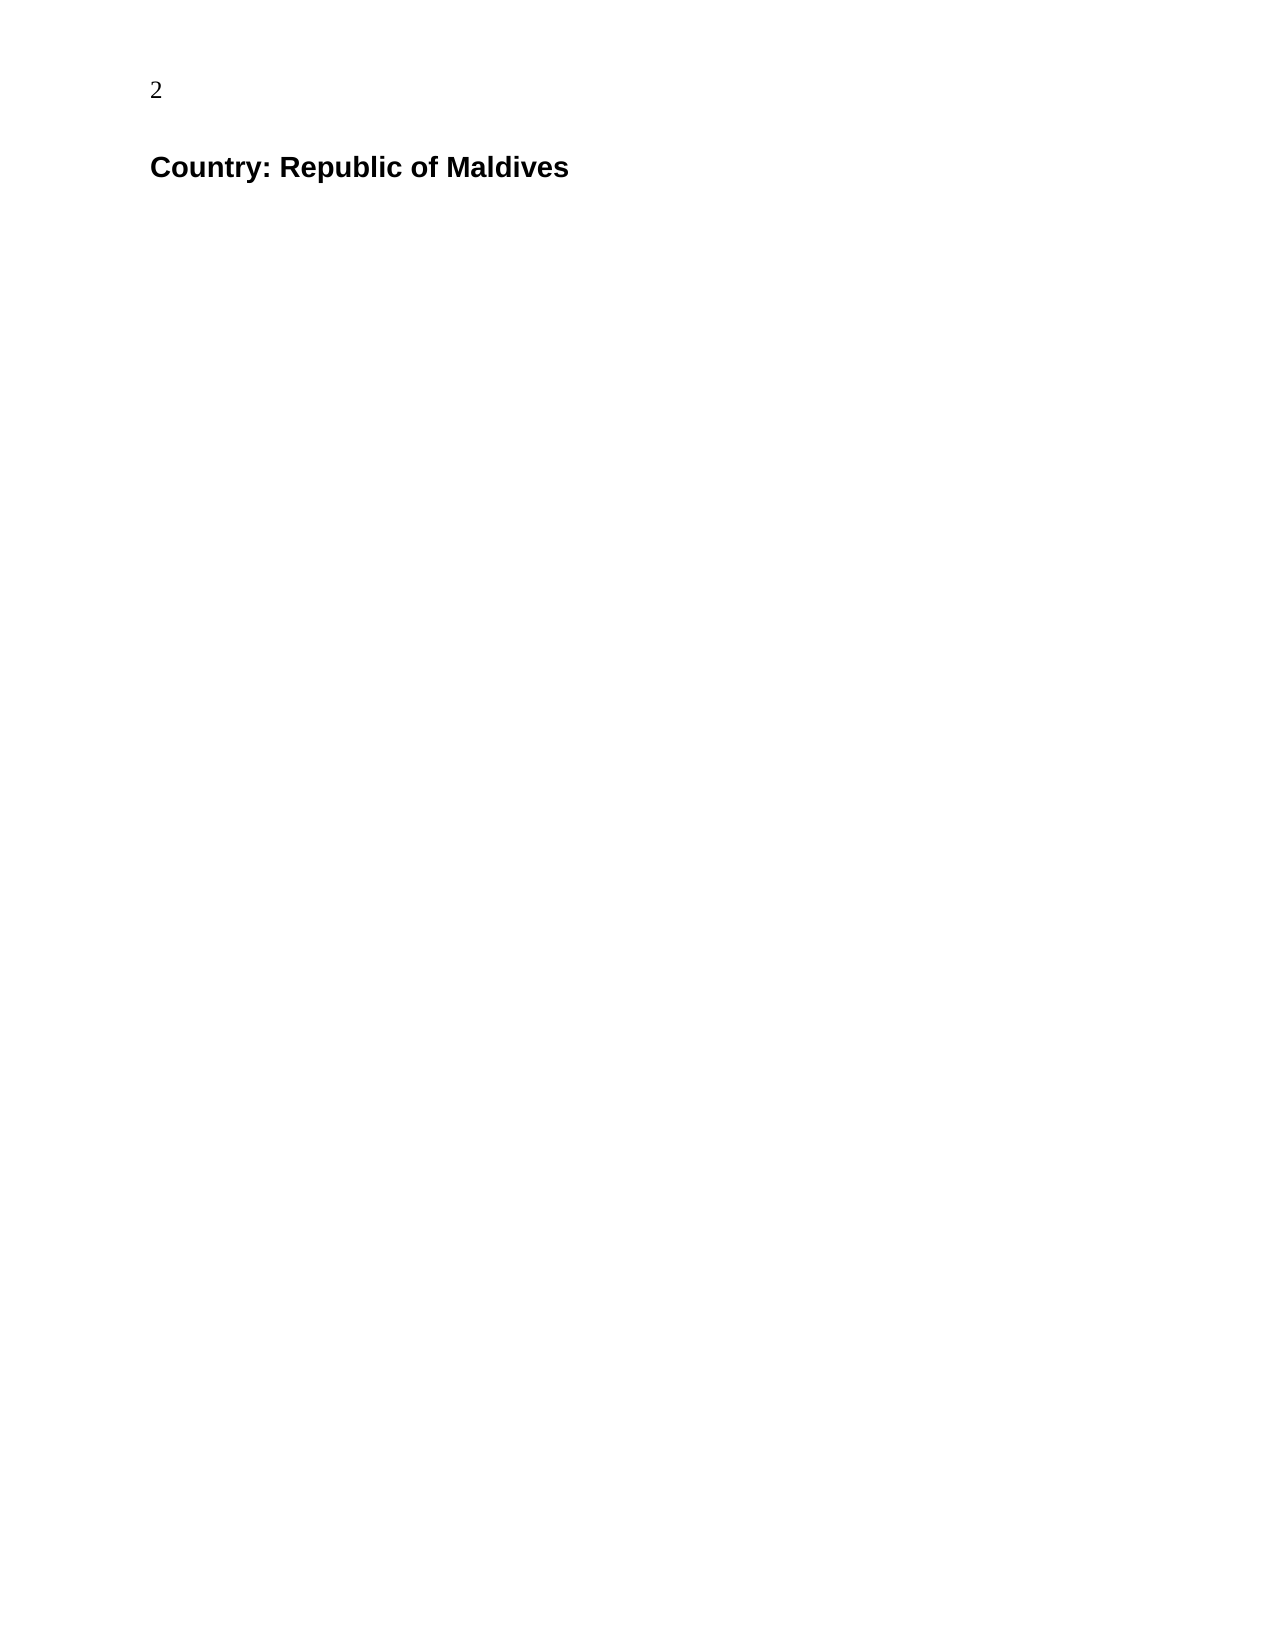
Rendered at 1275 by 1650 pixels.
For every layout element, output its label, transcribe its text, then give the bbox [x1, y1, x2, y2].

title Country: Republic of Maldives [150, 150, 1153, 183]
